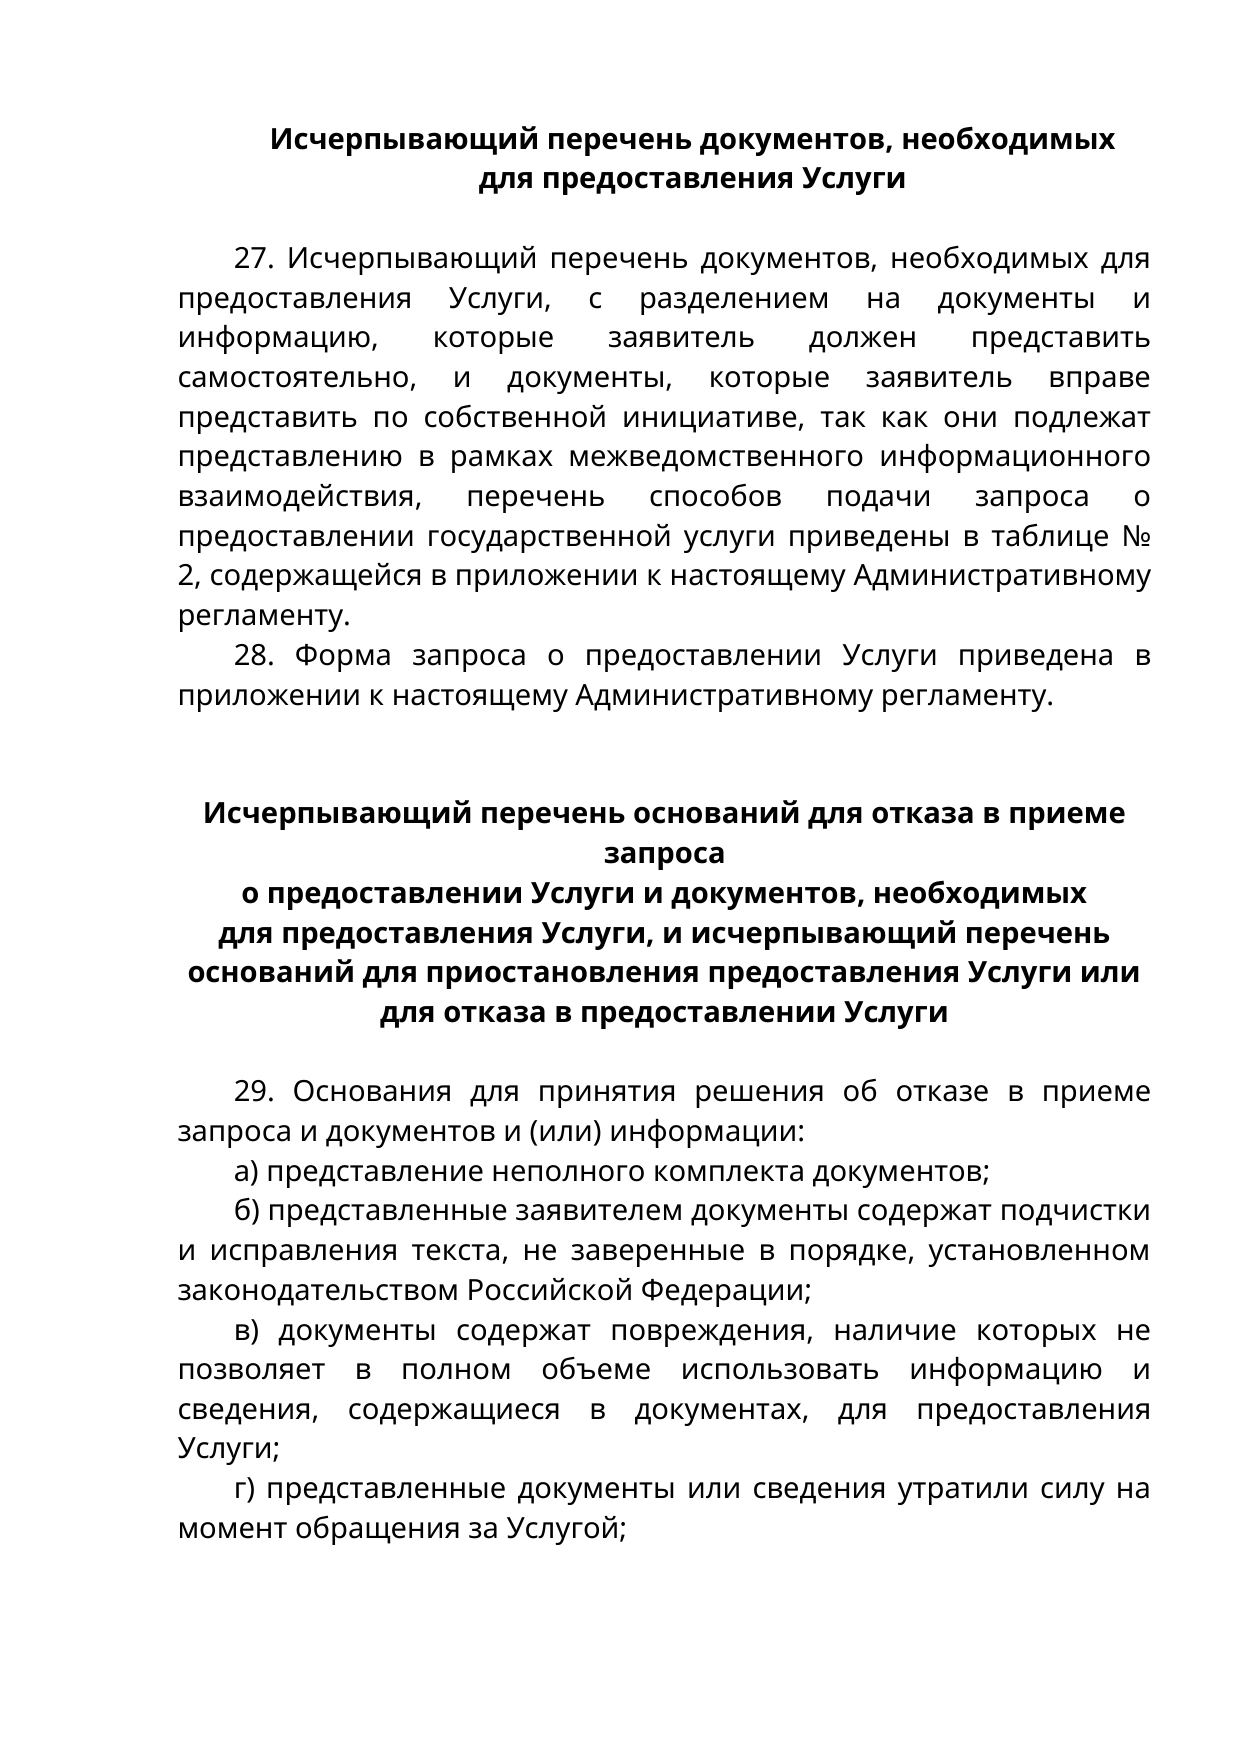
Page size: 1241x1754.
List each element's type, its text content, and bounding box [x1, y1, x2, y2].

text г) представленные документы или сведения утратили силу на момент обращения за Услугой; [177, 1467, 1152, 1547]
text 28. Форма запроса о предоставлении Услуги приведена в приложении к настоящему Административному регламенту. [177, 634, 1152, 713]
text для предоставления Услуги, и исчерпывающий перечень [177, 912, 1152, 952]
text для отказа в предоставлении Услуги [177, 991, 1152, 1031]
text в) документы содержат повреждения, наличие которых не позволяет в полном объеме использовать информацию и сведения, содержащиеся в документах, для предоставления Услуги; [177, 1309, 1152, 1467]
text Исчерпывающий перечень документов, необходимых [177, 118, 1152, 158]
text для предоставления Услуги [177, 158, 1152, 197]
text Исчерпывающий перечень оснований для отказа в приеме запроса [177, 793, 1152, 872]
text оснований для приостановления предоставления Услуги или [177, 952, 1152, 991]
text о предоставлении Услуги и документов, необходимых [177, 872, 1152, 912]
text 27. Исчерпывающий перечень документов, необходимых для предоставления Услуги, с разделением на документы и информацию, которые заявитель должен представить самостоятельно, и документы, которые заявитель вправе представить по собственной инициативе, так как они подлежат представлению в рамках межведомственного информационного взаимодействия, перечень способов подачи запроса о предоставлении государственной услуги приведены в таблице № 2, содержащейся в приложении к настоящему Административному регламенту. [177, 237, 1152, 634]
text а) представление неполного комплекта документов; [177, 1150, 1152, 1190]
text 29. Основания для принятия решения об отказе в приеме запроса и документов и (или) информации: [177, 1071, 1152, 1150]
text б) представленные заявителем документы содержат подчистки и исправления текста, не заверенные в порядке, установленном законодательством Российской Федерации; [177, 1190, 1152, 1309]
